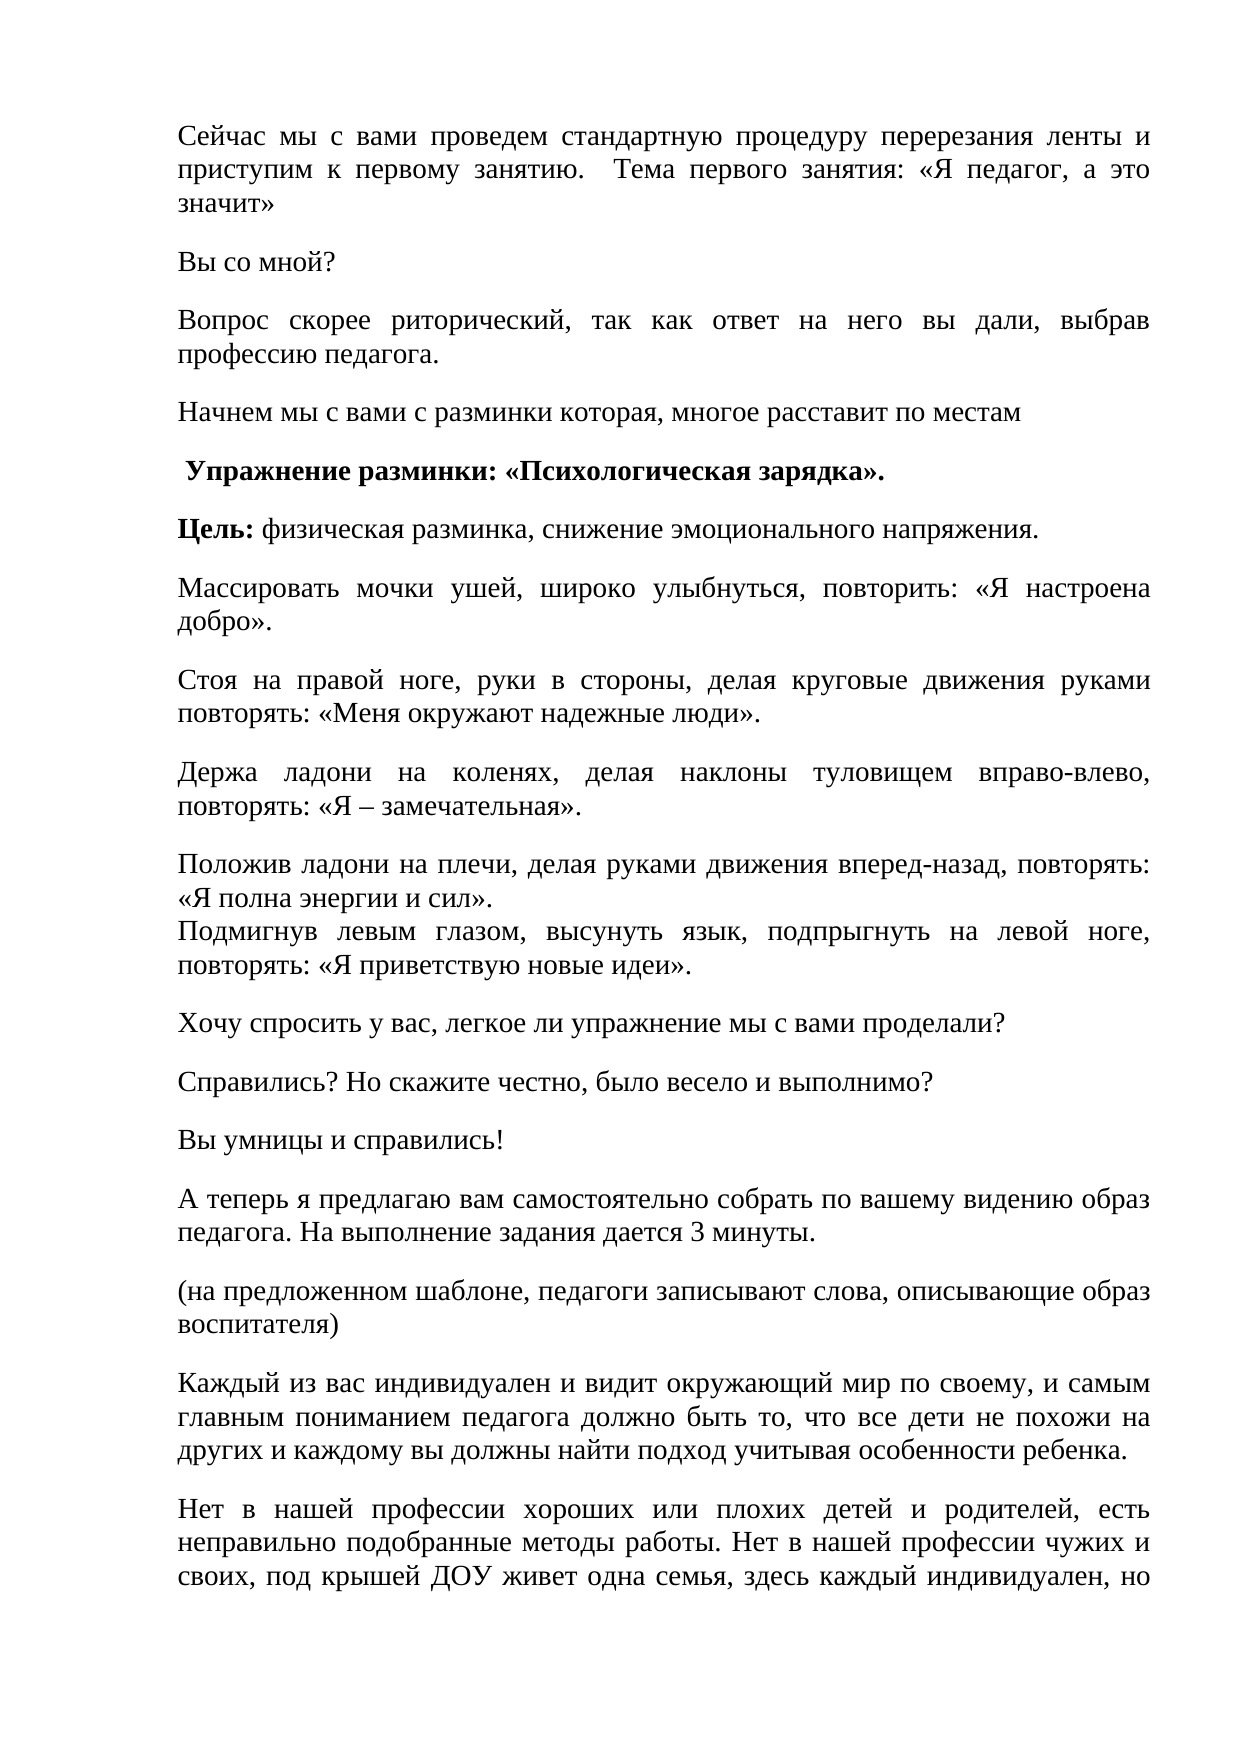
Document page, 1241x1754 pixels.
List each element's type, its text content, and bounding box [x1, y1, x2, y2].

text Массировать мочки ушей, широко улыбнуться, повторить: «Я настроена добро». [177, 570, 1152, 637]
text (на предложенном шаблоне, педагоги записывают слова, описывающие образ воспитателя) [177, 1273, 1152, 1340]
text Начнем мы с вами с разминки которая, многое расставит по местам [177, 394, 1152, 428]
text Каждый из вас индивидуален и видит окружающий мир по своему, и самым главным пониманием педагога должно быть то, что все дети не похожи на других и каждому вы должны найти подход учитывая особенности ребенка. [177, 1365, 1152, 1466]
text Сейчас мы с вами проведем стандартную процедуру перерезания ленты и приступим к первому занятию. Тема первого занятия: «Я педагог, а это значит» [177, 118, 1152, 219]
text Упражнение разминки: «Психологическая зарядка». [177, 453, 1152, 486]
text А теперь я предлагаю вам самостоятельно собрать по вашему видению образ педагога. На выполнение задания дается 3 минуты. [177, 1181, 1152, 1248]
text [177, 1491, 1152, 1591]
text Стоя на правой ноге, руки в стороны, делая круговые движения руками повторять: «Меня окружают надежные люди». [177, 662, 1152, 729]
text Вопрос скорее риторический, так как ответ на него вы дали, выбрав профессию педагога. [177, 302, 1152, 369]
text Хочу спросить у вас, легкое ли упражнение мы с вами проделали? [177, 1005, 1152, 1039]
text Цель: физическая разминка, снижение эмоционального напряжения. [177, 511, 1152, 545]
text Держа ладони на коленях, делая наклоны туловищем вправо-влево, повторять: «Я – замечательная». [177, 754, 1152, 821]
text Вы умницы и справились! [177, 1122, 1152, 1156]
text Положив ладони на плечи, делая руками движения вперед-назад, повторять: «Я полна энергии и сил». [177, 846, 1152, 913]
text Справились? Но скажите честно, было весело и выполнимо? [177, 1064, 1152, 1097]
text Вы со мной? [177, 244, 1152, 277]
text Подмигнув левым глазом, высунуть язык, подпрыгнуть на левой ноге, повторять: «Я приветствую новые идеи». [177, 913, 1152, 980]
